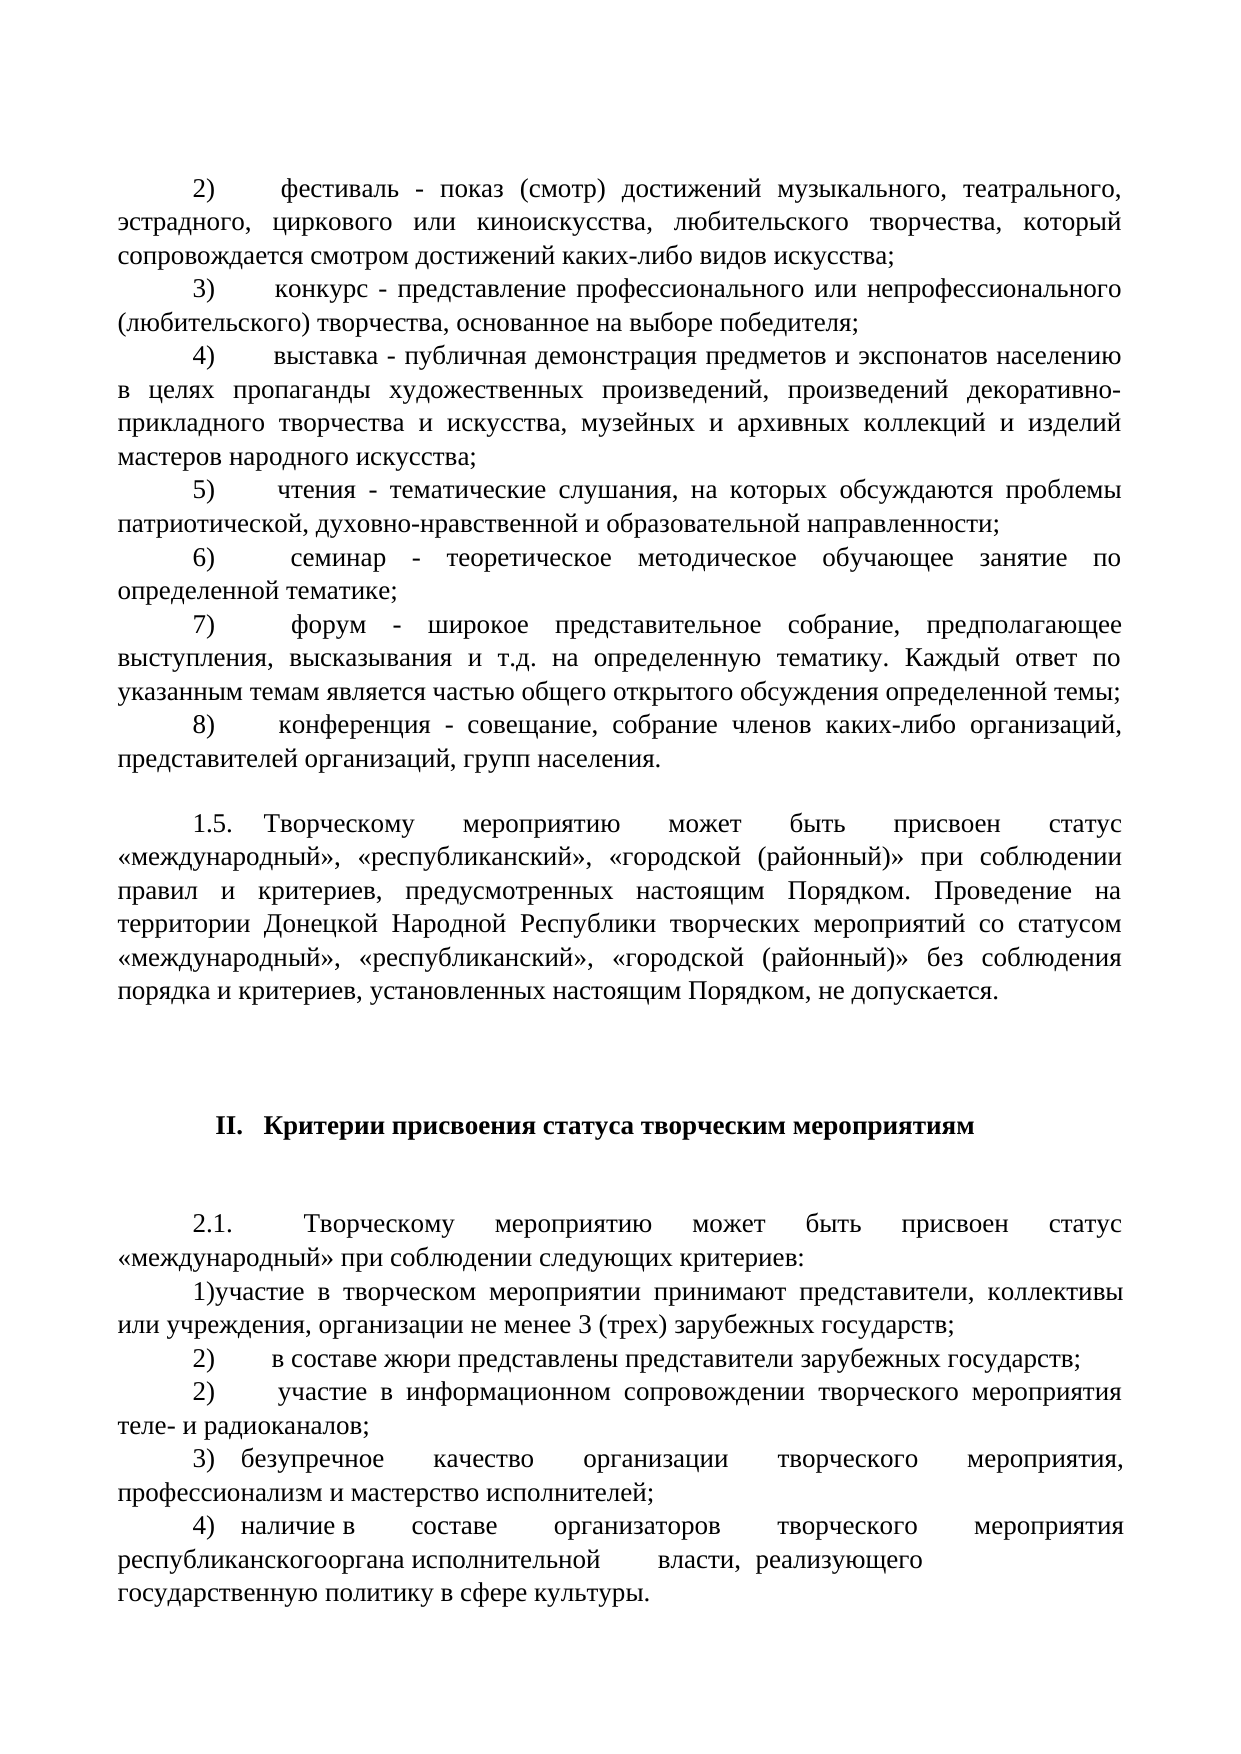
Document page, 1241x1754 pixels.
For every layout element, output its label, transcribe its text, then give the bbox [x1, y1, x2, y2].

list безупречное качество организации творческого мероприятия, профессионализм и мастерство исполнителей; [117, 1441, 1125, 1508]
list конференция - совещание, собрание членов каких-либо организаций, представителей организаций, групп населения. [117, 707, 1123, 774]
list фестиваль - показ (смотр) достижений музыкального, театрального, эстрадного, циркового или киноискусства, любительского творчества, который сопровождается смотром достижений каких-либо видов искусства; [117, 170, 1123, 271]
list чтения - тематические слушания, на которых обсуждаются проблемы патриотической, духовно-нравственной и образовательной направленности; [117, 472, 1123, 539]
list Творческому мероприятию может быть присвоен статус «международный» при соблюдении следующих критериев: [117, 1206, 1123, 1273]
text государственную политику в сфере культуры. [117, 1575, 1125, 1608]
list в составе жюри представлены представители зарубежных государств; [117, 1340, 1125, 1374]
list выставка - публичная демонстрация предметов и экспонатов населению в целях пропаганды художественных произведений, произведений декоративно-прикладного творчества и искусства, музейных и архивных коллекций и изделий мастеров народного искусства; [117, 338, 1123, 472]
list участие в творческом мероприятии принимают представители, коллективы или учреждения, организации не менее 3 (трех) зарубежных государств; [117, 1273, 1125, 1340]
list наличие в составе организаторов творческого мероприятия республиканского органа исполнительной власти, реализующего [117, 1508, 1125, 1575]
list Творческому мероприятию может быть присвоен статус «международный», «республиканский», «городской (районный)» при соблюдении правил и критериев, предусмотренных настоящим Порядком. Проведение на территории Донецкой Народной Республики творческих мероприятий со статусом «международный», «республиканский», «городской (районный)» без соблюдения порядка и критериев, установленных настоящим Порядком, не допускается. [117, 805, 1123, 1006]
list участие в информационном сопровождении творческого мероприятия теле- и радиоканалов; [117, 1374, 1123, 1441]
list Критерии присвоения статуса творческим мероприятиям [215, 1113, 1125, 1140]
list форум - широкое представительное собрание, предполагающее выступления, высказывания и т.д. на определенную тематику. Каждый ответ по указанным темам является частью общего открытого обсуждения определенной темы; [117, 606, 1123, 707]
list семинар - теоретическое методическое обучающее занятие по определенной тематике; [117, 539, 1123, 606]
list конкурс - представление профессионального или непрофессионального (любительского) творчества, основанное на выборе победителя; [117, 271, 1123, 338]
